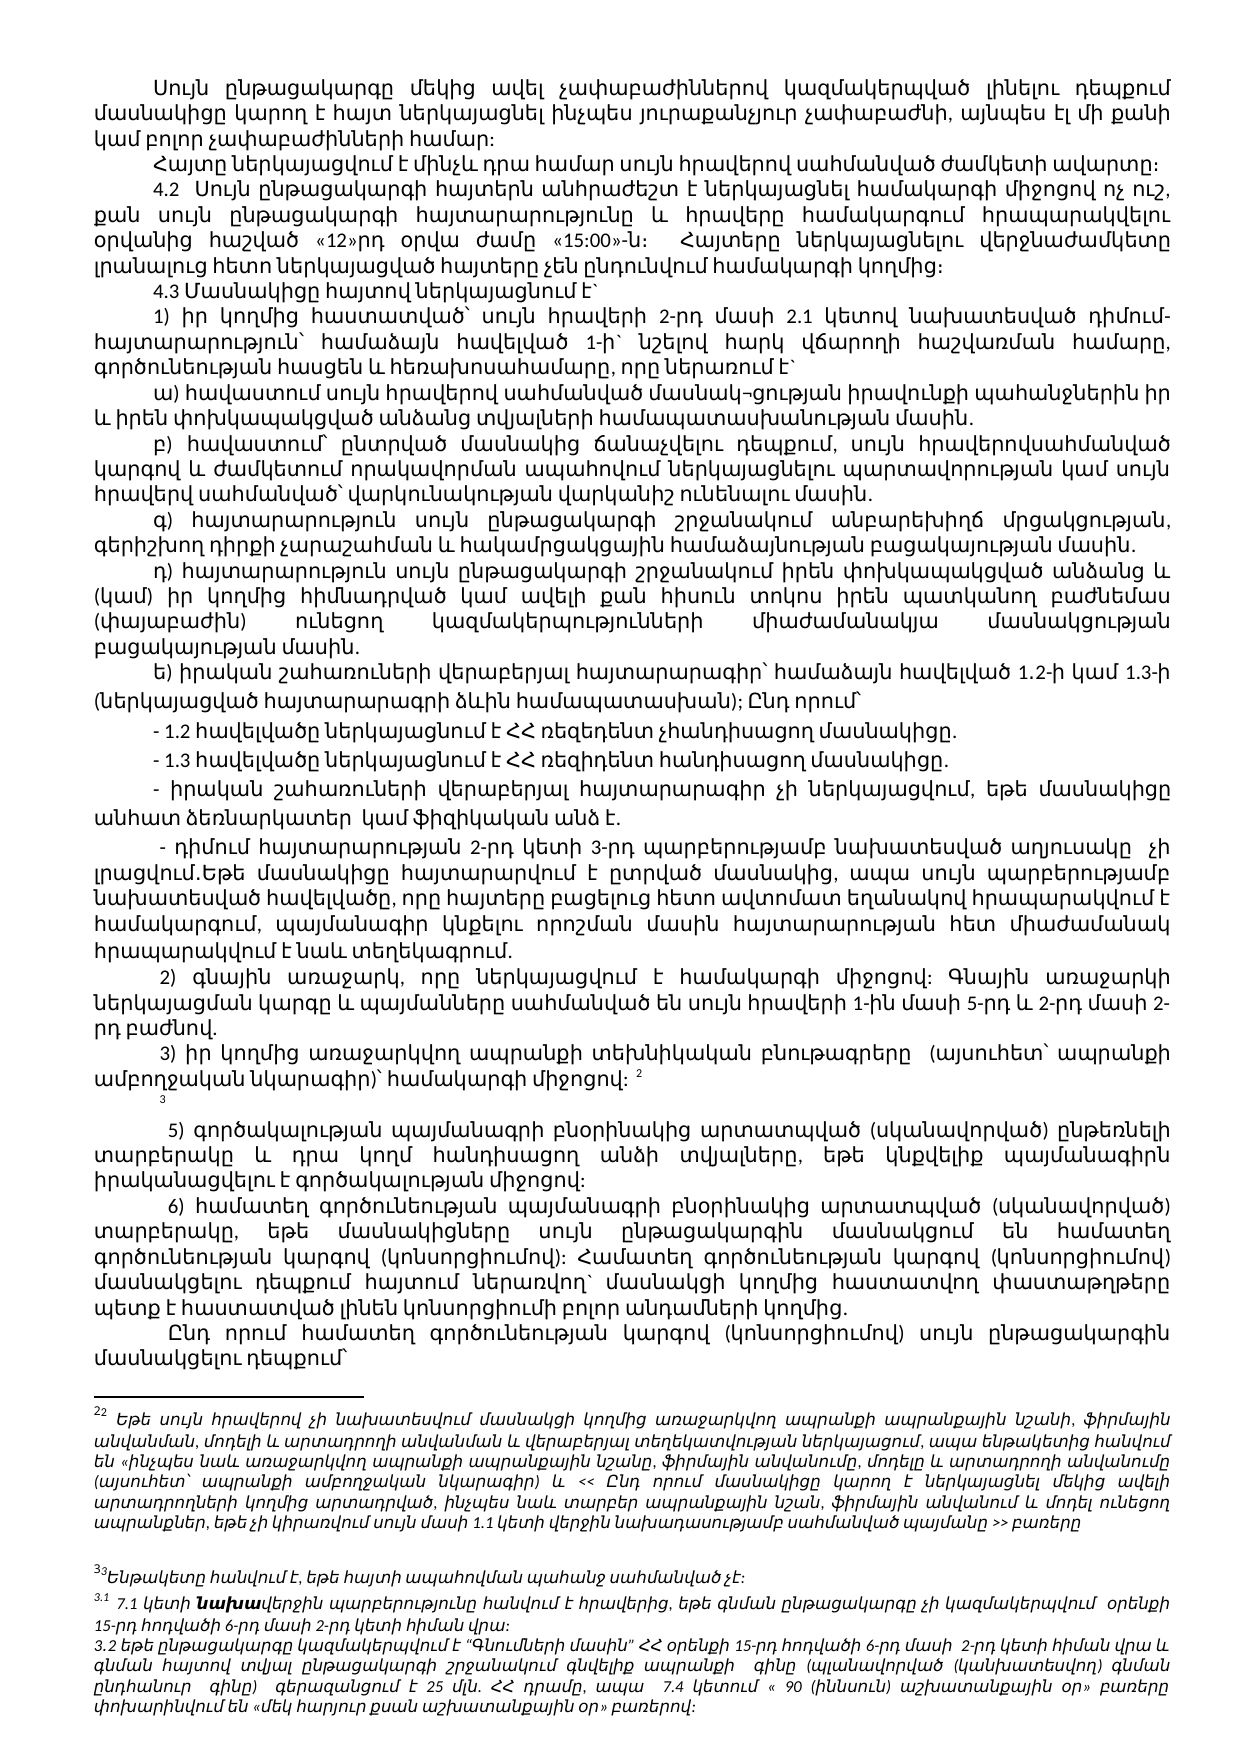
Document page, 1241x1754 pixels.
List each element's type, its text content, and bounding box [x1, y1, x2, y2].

text 4.3 Մասնակիցը հայտով ներկայացնում է` [94, 278, 1171, 304]
text - 1.3 հավելվածը ներկայացնում է ՀՀ ռեզիդենտ հանդիսացող մասնակիցը. [94, 747, 1171, 772]
text 5) գործակալության պայմանագրի բնօրինակից արտատպված (սկանավորված) ընթեռնելի տարբերակը և դրա կողմ հանդիսացող անձի տվյալները, եթե կնքվելիք պայմանագիրն իրականացվելու է գործակալության միջոցով: [94, 1117, 1171, 1193]
text դ) հայտարարություն սույն ընթացակարգի շրջանակում իրեն փոխկապակցված անձանց և (կամ) իր կողմից հիմնադրված կամ ավելի քան հիսուն տոկոս իրեն պատկանող բաժնեմաս (փայաբաժին) ունեցող կազմակերպությունների միաժամանակյա մասնակցության բացակայության մասին. [94, 558, 1171, 659]
text Ընդ որում համատեղ գործունեության կարգով (կոնսորցիումով) սույն ընթացակարգին մասնակցելու դեպքում՝ [94, 1320, 1171, 1371]
text 3 [94, 1091, 1171, 1117]
text 3) իր կողմից առաջարկվող ապրանքի տեխնիկական բնութագրերը (այսուհետ՝ ապրանքի ամբողջական նկարագիր)՝ համակարգի միջոցով: 2 [94, 1041, 1171, 1091]
text գ) հայտարարություն սույն ընթացակարգի շրջանակում անբարեխիղճ մրցակցության, գերիշխող դիրքի չարաշահման և հակամրցակցային համաձայնության բացակայության մասին. [94, 507, 1171, 558]
text Հայտը ներկայացվում է մինչև դրա համար սույն հրավերով սահմանված ժամկետի ավարտը։ [94, 151, 1171, 177]
text բ) հավաստում՝ ընտրված մասնակից ճանաչվելու դեպքում, սույն հրավերովսահմանված կարգով և ժամկետում որակավորման ապահովում ներկայացնելու պարտավորության կամ սույն հրավերվ սահմանված՝ վարկունակության վարկանիշ ունենալու մասին. [94, 431, 1171, 507]
text ե) իրական շահառուների վերաբերյալ հայտարարագիր՝ համաձայն հավելված 1․2-ի կամ 1.3-ի (ներկայացված հայտարարագրի ձևին համապատասխան); Ընդ որում՝ [94, 659, 1171, 714]
text Սույն ընթացակարգը մեկից ավել չափաբաժիններով կազմակերպված լինելու դեպքում մասնակիցը կարող է հայտ ներկայացնել ինչպես յուրաքանչյուր չափաբաժնի, այնպես էլ մի քանի կամ բոլոր չափաբաժինների համար: [94, 75, 1171, 151]
text 6) համատեղ գործունեության պայմանագրի բնօրինակից արտատպված (սկանավորված) տարբերակը, եթե մասնակիցները սույն ընթացակարգին մասնակցում են համատեղ գործունեության կարգով (կոնսորցիումով): Համատեղ գործունեության կարգով (կոնսորցիումով) մասնակցելու դեպքում հայտում ներառվող` մասնակցի կողմից հաստատվող փաստաթղթերը պետք է հաստատված լինեն կոնսորցիումի բոլոր անդամների կողմից. [94, 1193, 1171, 1320]
text - 1.2 հավելվածը ներկայացնում է ՀՀ ռեզեդենտ չհանդիսացող մասնակիցը. [94, 718, 1171, 743]
text 1) իր կողմից հաստատված՝ սույն հրավերի 2-րդ մասի 2.1 կետով նախատեսված դիմում-հայտարարություն՝ համաձայն հավելված 1-ի` նշելով հարկ վճարողի հաշվառման համարը, գործունեության հասցեն և հեռախոսահամարը, որը ներառում է` [94, 304, 1171, 380]
text 4.2 Սույն ընթացակարգի հայտերն անհրաժեշտ է ներկայացնել համակարգի միջոցով ոչ ուշ, քան սույն ընթացակարգի հայտարարությունը և հրավերը համակարգում հրապարակվելու օրվանից հաշված «12»րդ օրվա ժամը «15:00»-ն։ Հայտերը ներկայացնելու վերջնաժամկետը լրանալուց հետո ներկայացված հայտերը չեն ընդունվում համակարգի կողմից։ [94, 177, 1171, 278]
text - դիմում հայտարարության 2-րդ կետի 3-րդ պարբերությամբ նախատեսված աղյուսակը չի լրացվում․Եթե մասնակիցը հայտարարվում է ըտրված մասնակից, ապա սույն պարբերությամբ նախատեսված հավելվածը, որը հայտերը բացելուց հետո ավտոմատ եղանակով հրապարակվում է համակարգում, պայմանագիր կնքելու որոշման մասին հայտարարության հետ միաժամանակ հրապարակվում է նաև տեղեկագրում. [94, 834, 1171, 964]
text - իրական շահառուների վերաբերյալ հայտարարագիր չի ներկայացվում, եթե մասնակիցը անհատ ձեռնարկատեր կամ ֆիզիկական անձ է. [94, 776, 1171, 831]
text ա) հավաստում սույն հրավերով սահմանված մասնակ¬ցության իրավունքի պահանջներին իր և իրեն փոխկապակցված անձանց տվյալների համապատասխանության մասին. [94, 380, 1171, 431]
text 2) գնային առաջարկ, որը ներկայացվում է համակարգի միջոցով: Գնային առաջարկի ներկայացման կարգը և պայմանները սահմանված են սույն հրավերի 1-ին մասի 5-րդ և 2-րդ մասի 2-րդ բաժնով. [94, 964, 1171, 1041]
